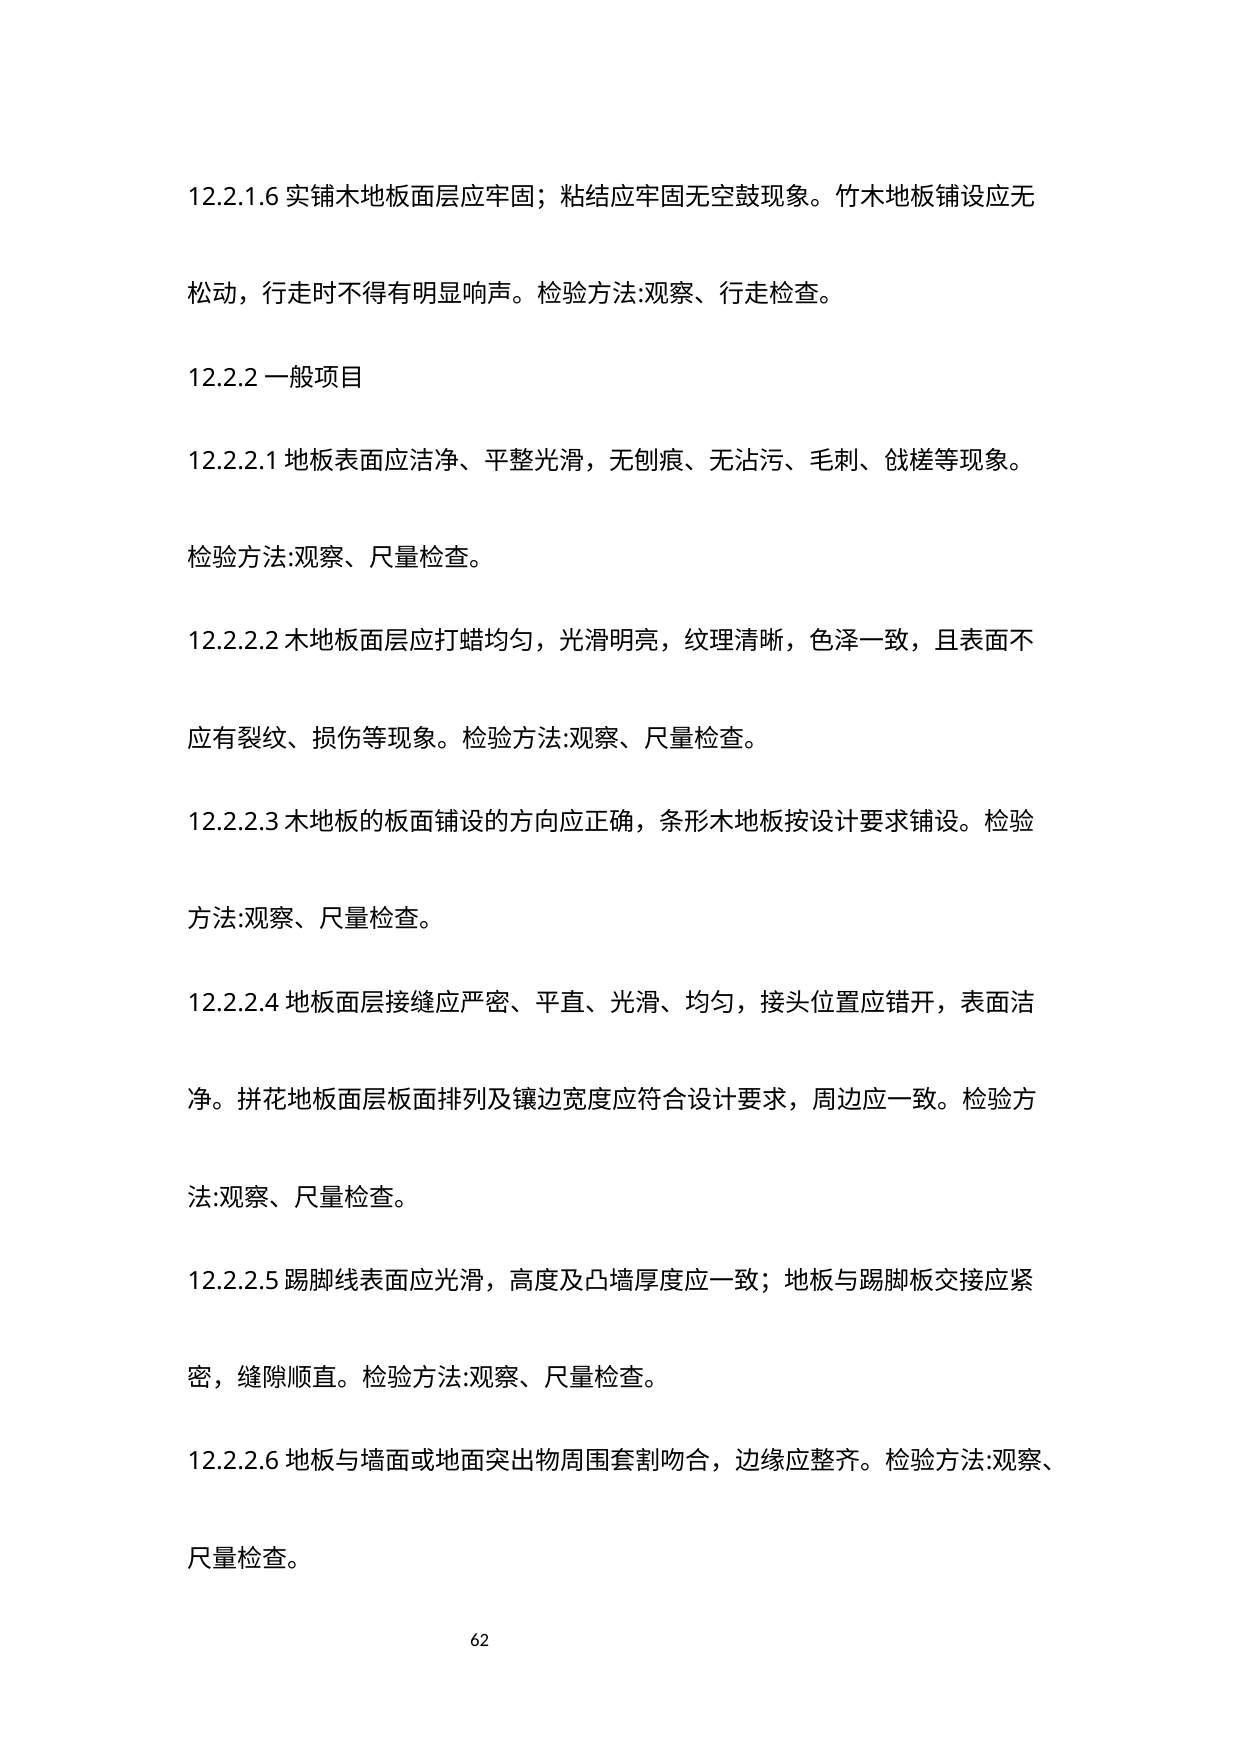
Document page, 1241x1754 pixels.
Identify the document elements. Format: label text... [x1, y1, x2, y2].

text 12.2.2.5踢脚线表面应光滑，高度及凸墙厚度应一致；地板与踢脚板交接应紧密，缝隙顺直。检验方法:观察、尺量检查。 [187, 1246, 1053, 1408]
text 12.2.2.4 地板面层接缝应严密、平直、光滑、均匀，接头位置应错开，表面洁净。拼花地板面层板面排列及镶边宽度应符合设计要求，周边应一致。检验方法:观察、尺量检查。 [187, 968, 1053, 1228]
text 12.2.2.3木地板的板面铺设的方向应正确，条形木地板按设计要求铺设。检验方法:观察、尺量检查。 [187, 787, 1053, 949]
text 12.2.2.1地板表面应洁净、平整光滑，无刨痕、无沾污、毛刺、戗槎等现象。检验方法:观察、尺量检查。 [187, 426, 1053, 588]
text 12.2.2.2木地板面层应打蜡均匀，光滑明亮，纹理清晰，色泽一致，且表面不应有裂纹、损伤等现象。检验方法:观察、尺量检查。 [187, 606, 1053, 769]
text 12.2.1.6 实铺木地板面层应牢固；粘结应牢固无空鼓现象。竹木地板铺设应无松动，行走时不得有明显响声。检验方法:观察、行走检查。 [187, 162, 1053, 324]
text 12.2.2 一般项目 [187, 343, 1053, 408]
text 12.2.2.6 地板与墙面或地面突出物周围套割吻合，边缘应整齐。检验方法:观察、尺量检查。 [187, 1426, 1053, 1589]
